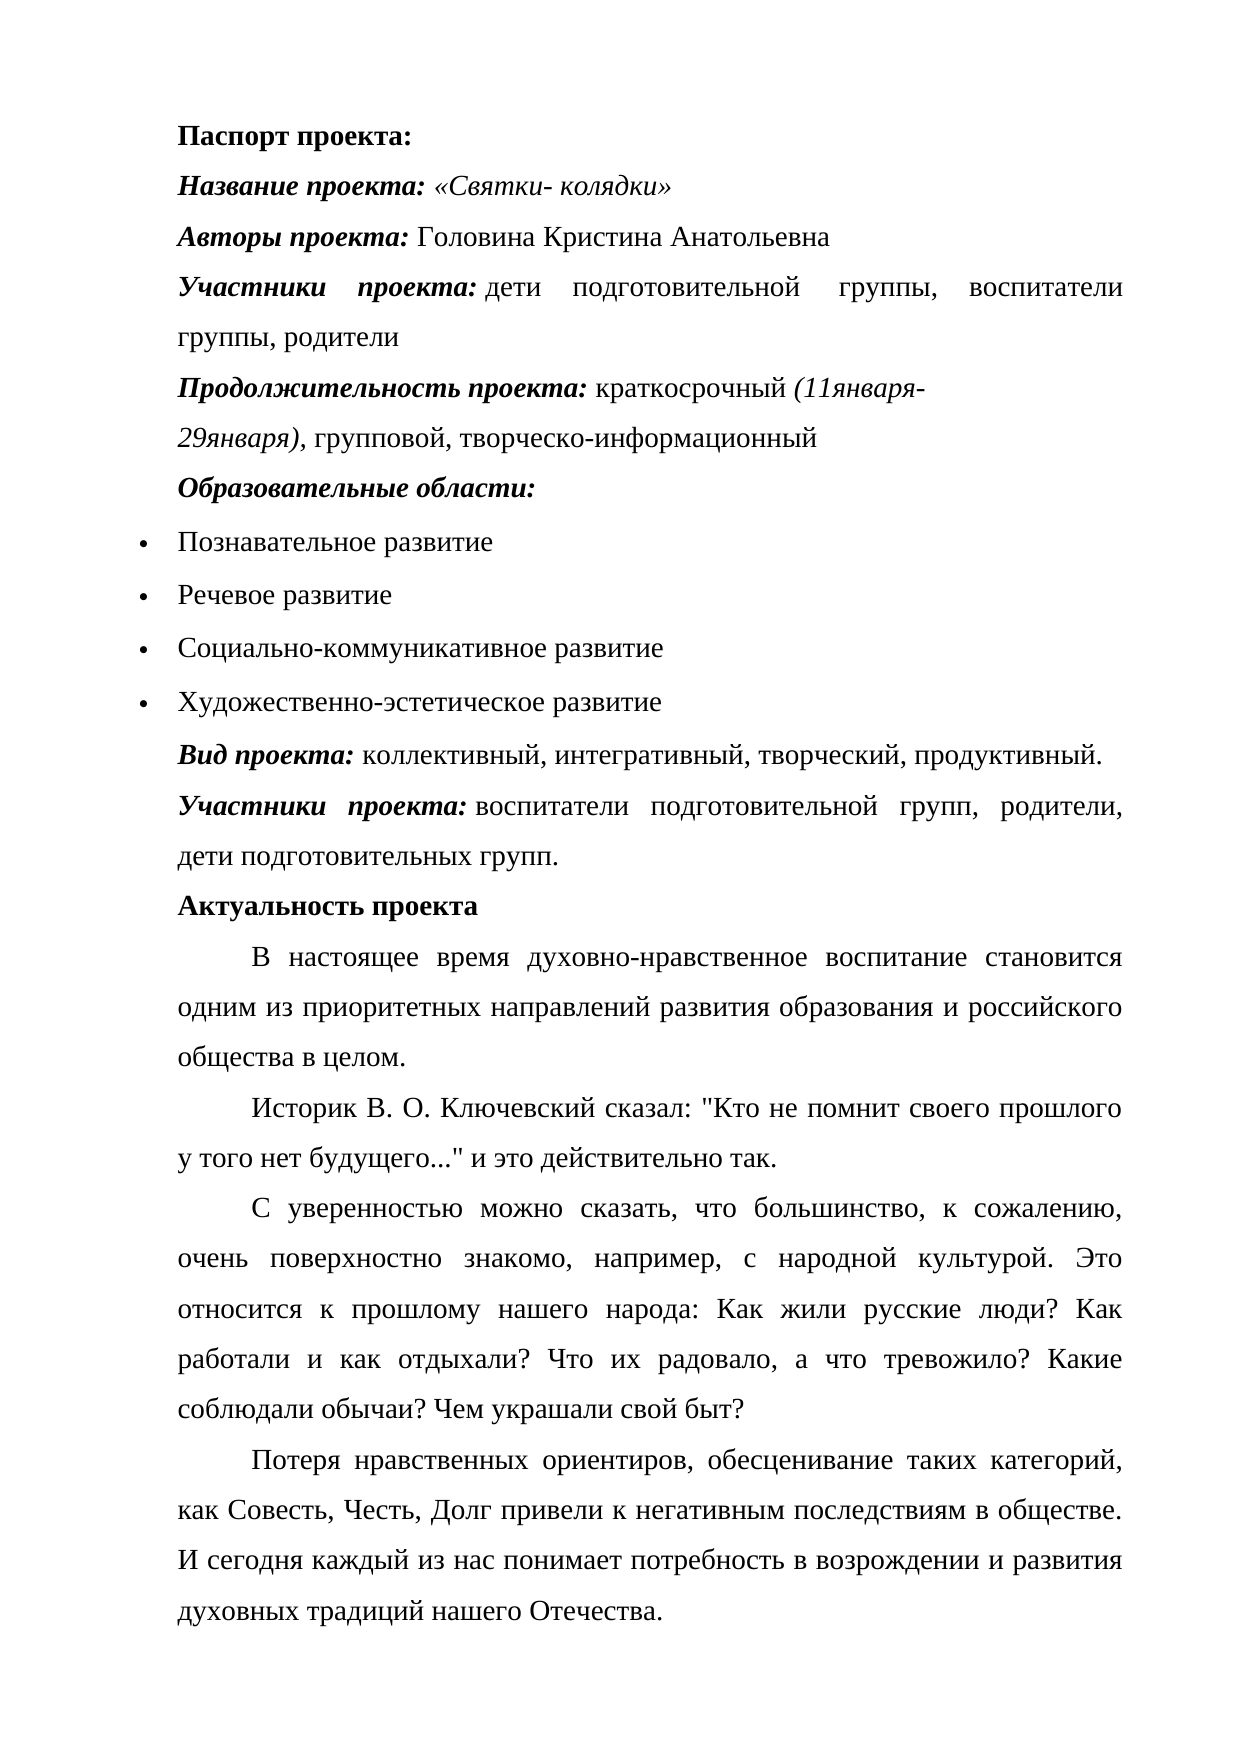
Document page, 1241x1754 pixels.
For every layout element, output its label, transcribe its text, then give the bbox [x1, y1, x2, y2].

text 29января), групповой, творческо-информационный [177, 420, 1123, 453]
list Речевое развитие [140, 577, 1123, 611]
text Название проекта: «Святки- колядки» [177, 168, 1123, 202]
text Паспорт проекта: [177, 118, 1123, 152]
list Познавательное развитие [140, 524, 1123, 557]
text С уверенностью можно сказать, что большинство, к сожалению, очень поверхностно знакомо, например, с народной культурой. Это относится к прошлому нашего народа: Как жили русские люди? Как работали и как отдыхали? Что их радовало, а что тревожило? Какие соблюдали обычаи? Чем украшали свой быт? [177, 1190, 1123, 1425]
text Авторы проекта: Головина Кристина Анатольевна Участники проекта: дети подготовительной группы, воспитатели группы, родители [177, 219, 1123, 353]
text Продолжительность проекта: краткосрочный (11января- [177, 370, 1123, 403]
text Вид проекта: коллективный, интегративный, творческий, продуктивный. [177, 737, 1123, 771]
text Участники проекта: воспитатели подготовительной групп, родители, дети подготовительных групп. [177, 788, 1123, 872]
list Художественно-эстетическое развитие [140, 684, 1123, 718]
text Актуальность проекта [177, 888, 1123, 922]
text Потеря нравственных ориентиров, обесценивание таких категорий, как Совесть, Честь, Долг привели к негативным последствиям в обществе. И сегодня каждый из нас понимает потребность в возрождении и развития духовных традиций нашего Отечества. [177, 1442, 1123, 1626]
list Социально-коммуникативное развитие [140, 631, 1123, 664]
text Историк В. О. Ключевский сказал: "Кто не помнит своего прошлого у того нет будущего..." и это действительно так. [177, 1090, 1123, 1173]
text Образовательные области: [177, 470, 1123, 504]
text В настоящее время духовно-нравственное воспитание становится одним из приоритетных направлений развития образования и российского общества в целом. [177, 939, 1123, 1073]
